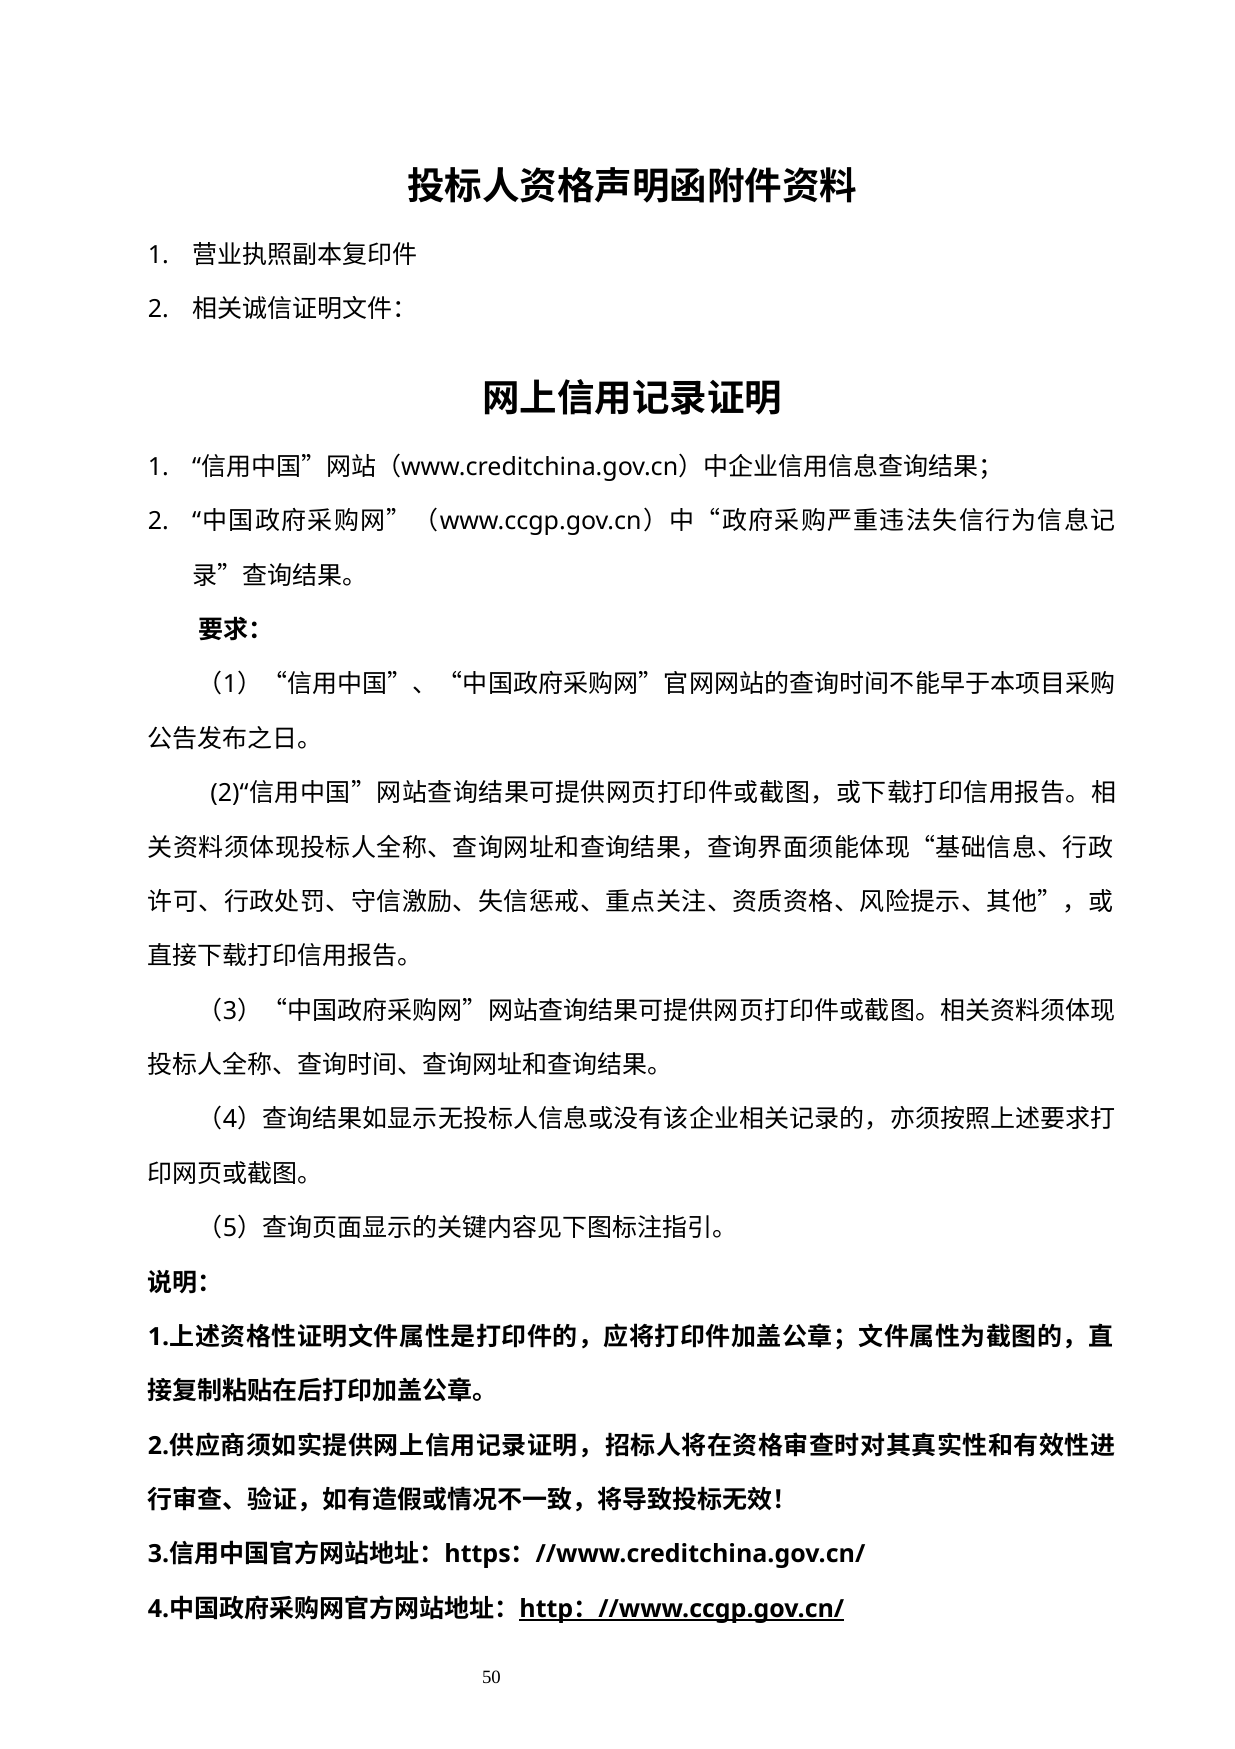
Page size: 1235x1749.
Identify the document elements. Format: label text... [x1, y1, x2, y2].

text 2.供应商须如实提供网上信用记录证明，招标人将在资格审查时对其真实性和有效性进行审查、验证，如有造假或情况不一致，将导致投标无效！ [148, 1425, 1116, 1516]
text 投标人资格声明函附件资料 [148, 156, 1116, 210]
text 3.信用中国官方网站地址：https：//www.creditchina.gov.cn/ [148, 1534, 1116, 1570]
text （3）“中国政府采购网”网站查询结果可提供网页打印件或截图。相关资料须体现投标人全称、查询时间、查询网址和查询结果。 [148, 990, 1116, 1081]
text 要求： [148, 609, 1116, 646]
text 1.上述资格性证明文件属性是打印件的，应将打印件加盖公章；文件属性为截图的，直接复制粘贴在后打印加盖公章。 [148, 1316, 1116, 1407]
list “中国政府采购网”（www.ccgp.gov.cn）中“政府采购严重违法失信行为信息记录”查询结果。 [148, 501, 1116, 591]
list 相关诚信证明文件： [148, 288, 1116, 325]
text （1）“信用中国”、“中国政府采购网”官网网站的查询时间不能早于本项目采购公告发布之日。 [148, 664, 1116, 754]
text （5）查询页面显示的关键内容见下图标注指引。 [148, 1208, 1116, 1244]
text (2)“信用中国”网站查询结果可提供网页打印件或截图，或下载打印信用报告。相关资料须体现投标人全称、查询网址和查询结果，查询界面须能体现“基础信息、行政许可、行政处罚、守信激励、失信惩戒、重点关注、资质资格、风险提示、其他”，或直接下载打印信用报告。 [148, 773, 1116, 972]
text 4.中国政府采购网官方网站地址：http：//www.ccgp.gov.cn/ [148, 1588, 1116, 1624]
text 网上信用记录证明 [148, 368, 1116, 422]
list 营业执照副本复印件 [148, 234, 1116, 270]
text （4）查询结果如显示无投标人信息或没有该企业相关记录的，亦须按照上述要求打印网页或截图。 [148, 1099, 1116, 1189]
list “信用中国”网站（www.creditchina.gov.cn）中企业信用信息查询结果； [148, 446, 1116, 483]
text 说明： [148, 1262, 1116, 1298]
